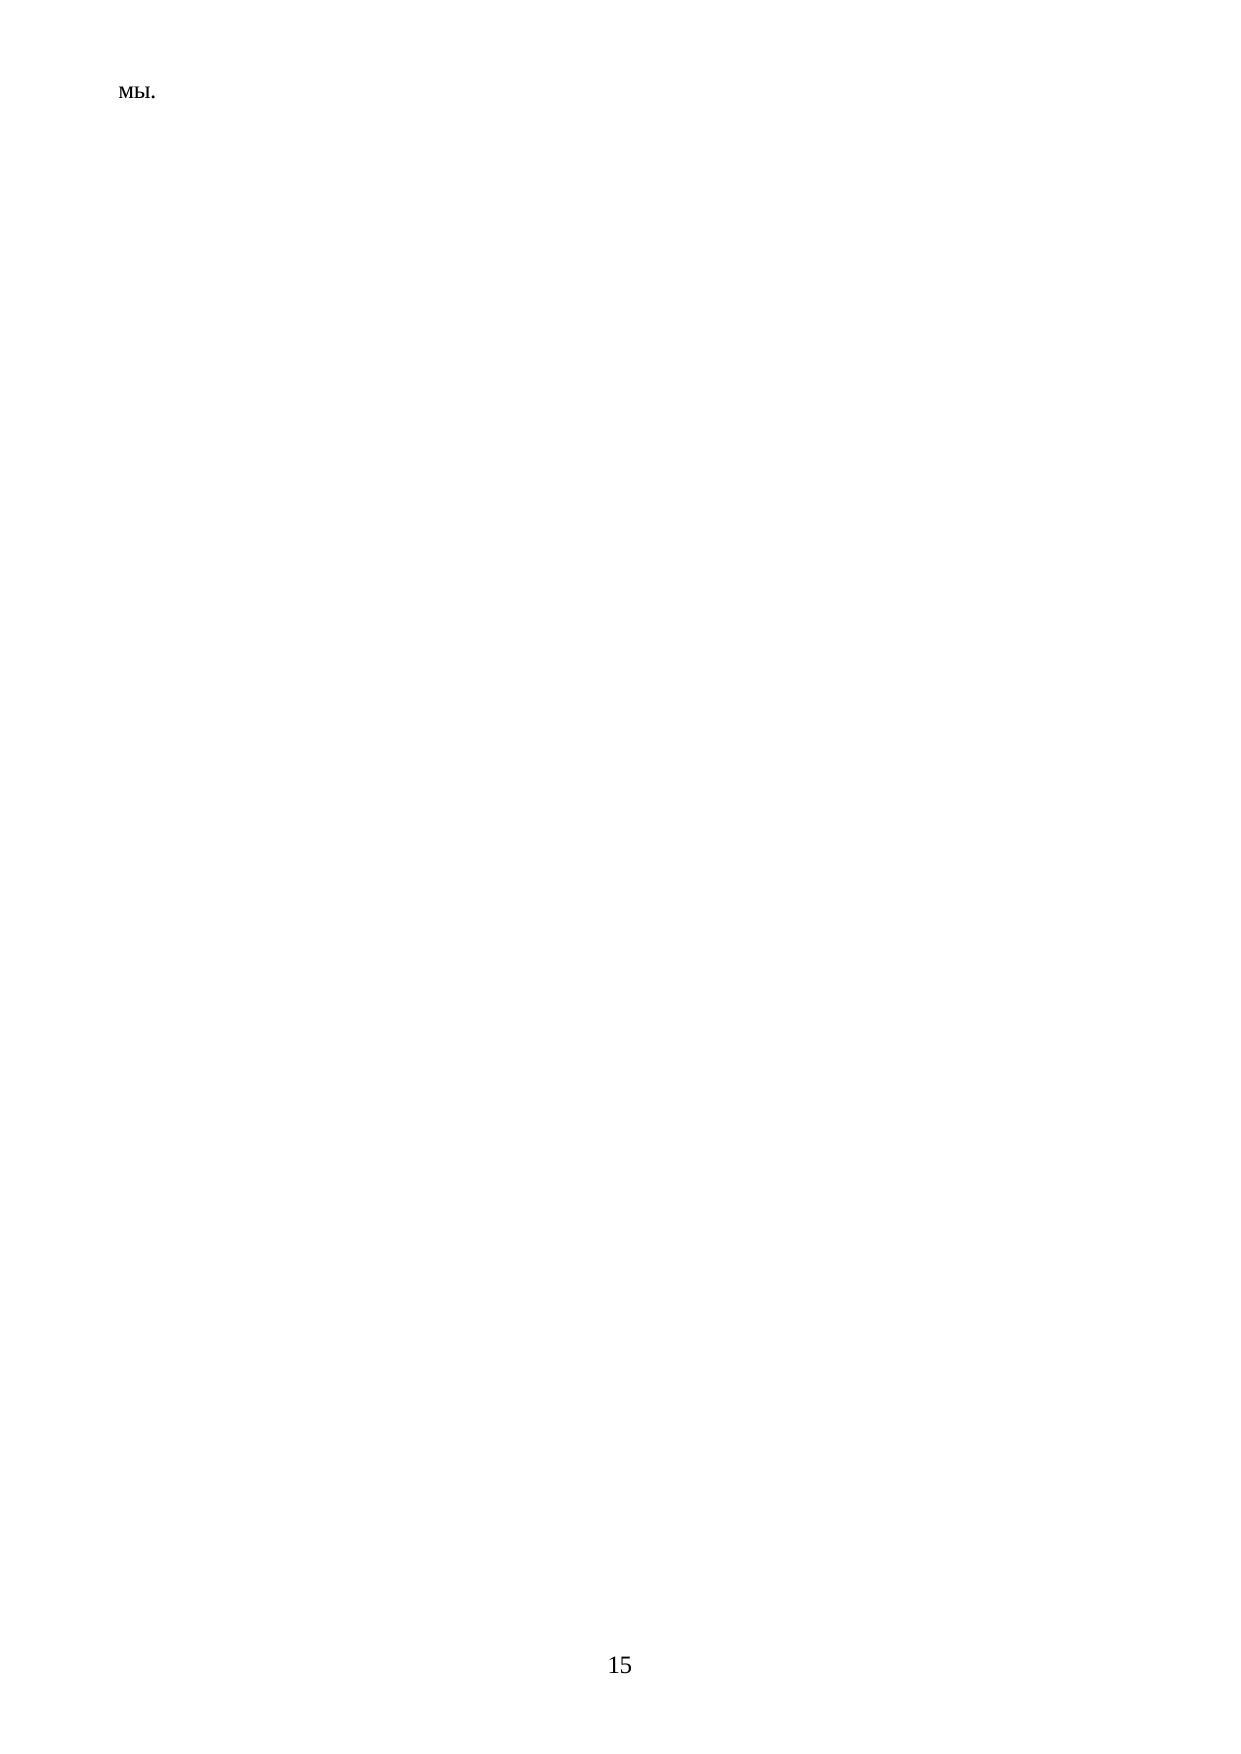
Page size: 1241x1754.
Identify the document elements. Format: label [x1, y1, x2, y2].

text [118, 75, 1120, 104]
